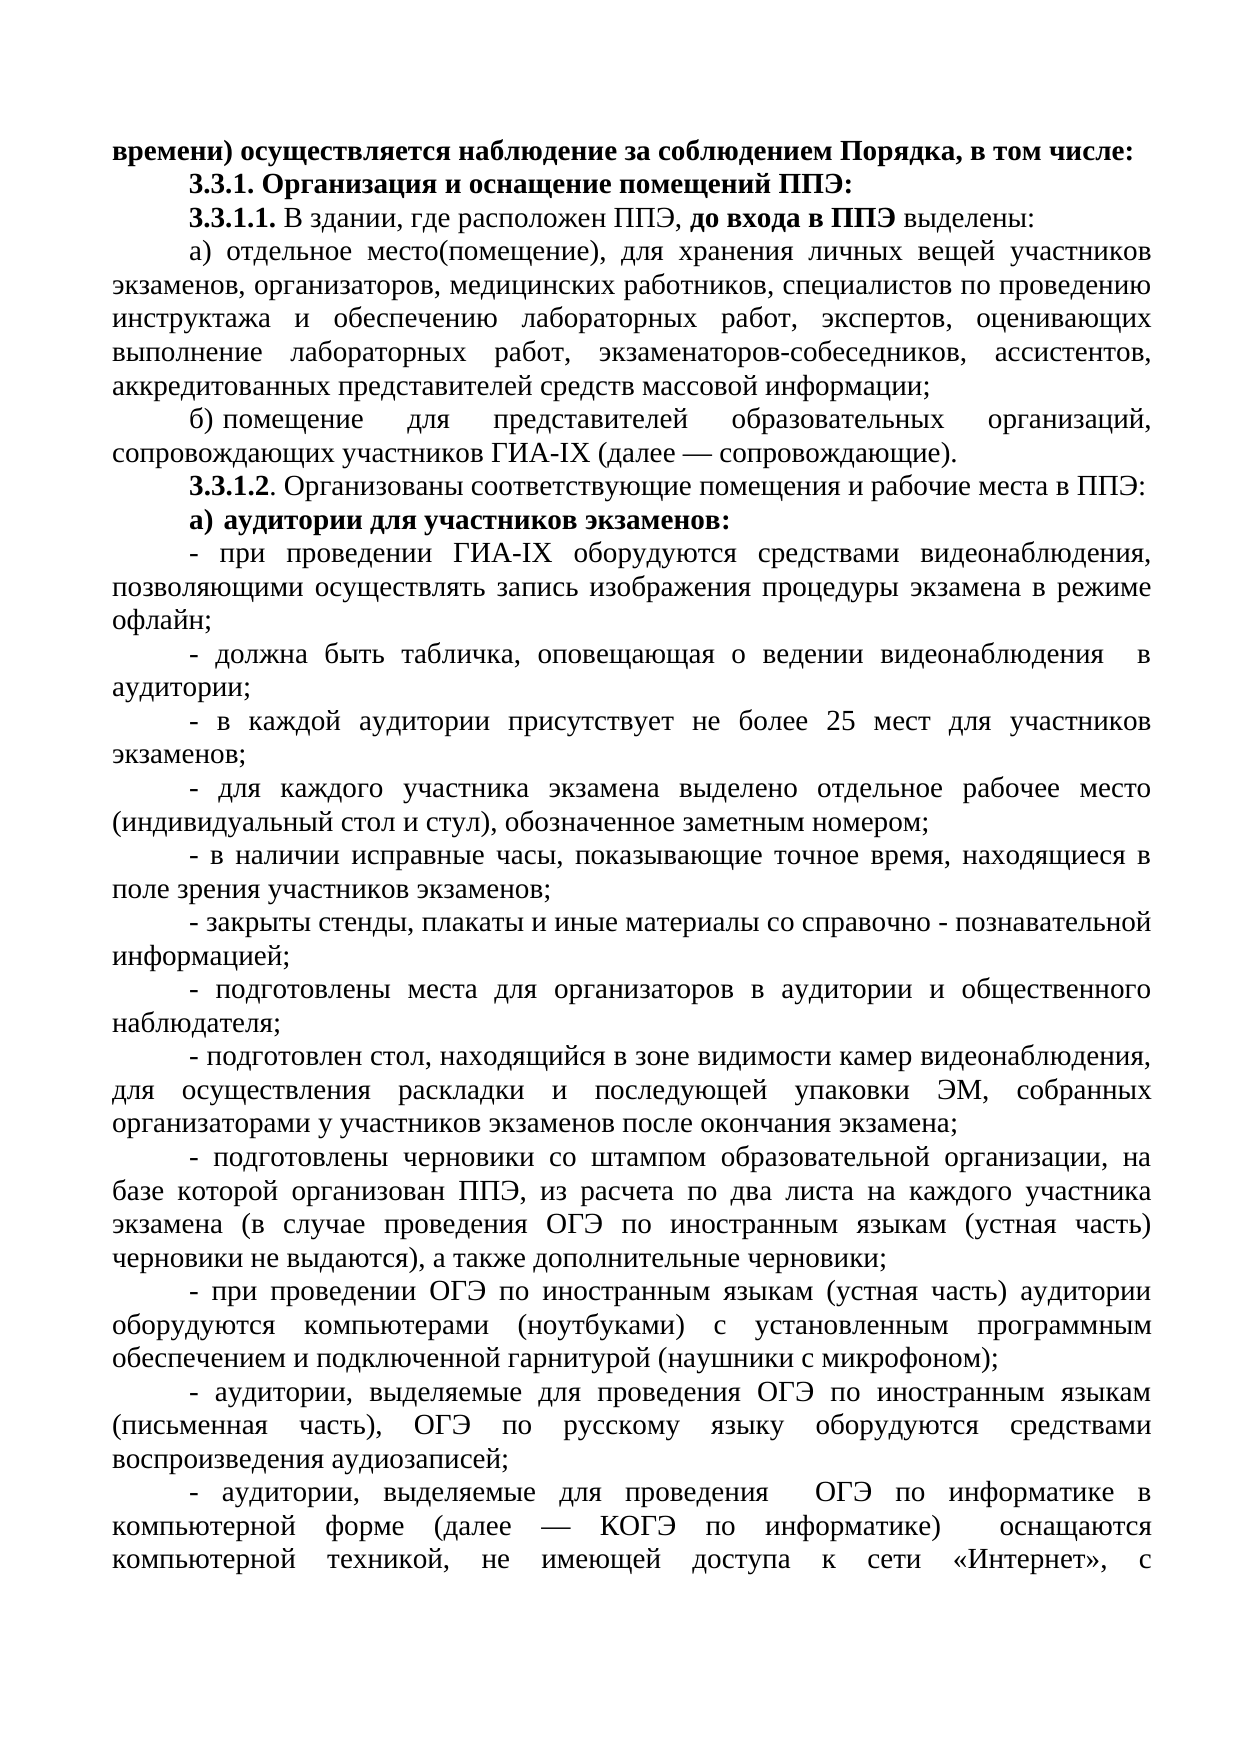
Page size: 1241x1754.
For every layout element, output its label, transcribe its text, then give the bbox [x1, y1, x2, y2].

text а) отдельное место(помещение), для хранения личных вещей участников экзаменов, организаторов, медицинских работников, специалистов по проведению инструктажа и обеспечению лабораторных работ, экспертов, оценивающих выполнение лабораторных работ, экзаменаторов-собеседников, ассистентов, аккредитованных представителей средств массовой информации; [112, 233, 1152, 401]
text - должна быть табличка, оповещающая о ведении видеонаблюдения в аудитории; [112, 636, 1152, 703]
text - подготовлены черновики со штампом образовательной организации, на базе которой организован ППЭ, из расчета по два листа на каждого участника экзамена (в случае проведения ОГЭ по иностранным языкам (устная часть) черновики не выдаются), а также дополнительные черновики; [112, 1139, 1152, 1273]
text - в каждой аудитории присутствует не более 25 мест для участников экзаменов; [112, 703, 1152, 770]
text - при проведении ОГЭ по иностранным языкам (устная часть) аудитории оборудуются компьютерами (ноутбуками) с установленным программным обеспечением и подключенной гарнитурой (наушники с микрофоном); [112, 1273, 1152, 1374]
text - подготовлен стол, находящийся в зоне видимости камер видеонаблюдения, для осуществления раскладки и последующей упаковки ЭМ, собранных организаторами у участников экзаменов после окончания экзамена; [112, 1038, 1152, 1139]
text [112, 133, 1152, 166]
text б) помещение для представителей образовательных организаций, сопровождающих участников ГИА-IX (далее — сопровождающие). [112, 401, 1152, 468]
text - аудитории, выделяемые для проведения ОГЭ по иностранным языкам (письменная часть), ОГЭ по русскому языку оборудуются средствами воспроизведения аудиозаписей; [112, 1374, 1152, 1474]
text - при проведении ГИА-IX оборудуются средствами видеонаблюдения, позволяющими осуществлять запись изображения процедуры экзамена в режиме офлайн; [112, 535, 1152, 636]
text а) аудитории для участников экзаменов: [112, 502, 1152, 535]
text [112, 1474, 1152, 1575]
text - подготовлены места для организаторов в аудитории и общественного наблюдателя; [112, 971, 1152, 1038]
text - для каждого участника экзамена выделено отдельное рабочее место (индивидуальный стол и стул), обозначенное заметным номером; [112, 770, 1152, 837]
text 3.3.1.1. В здании, где расположен ППЭ, до входа в ППЭ выделены: [112, 200, 1152, 233]
text - закрыты стенды, плакаты и иные материалы со справочно - познавательной информацией; [112, 904, 1152, 971]
text - в наличии исправные часы, показывающие точное время, находящиеся в поле зрения участников экзаменов; [112, 837, 1152, 904]
text 3.3.1.2. Организованы соответствующие помещения и рабочие места в ППЭ: [112, 468, 1152, 502]
text 3.3.1. Организация и оснащение помещений ППЭ: [112, 166, 1152, 200]
